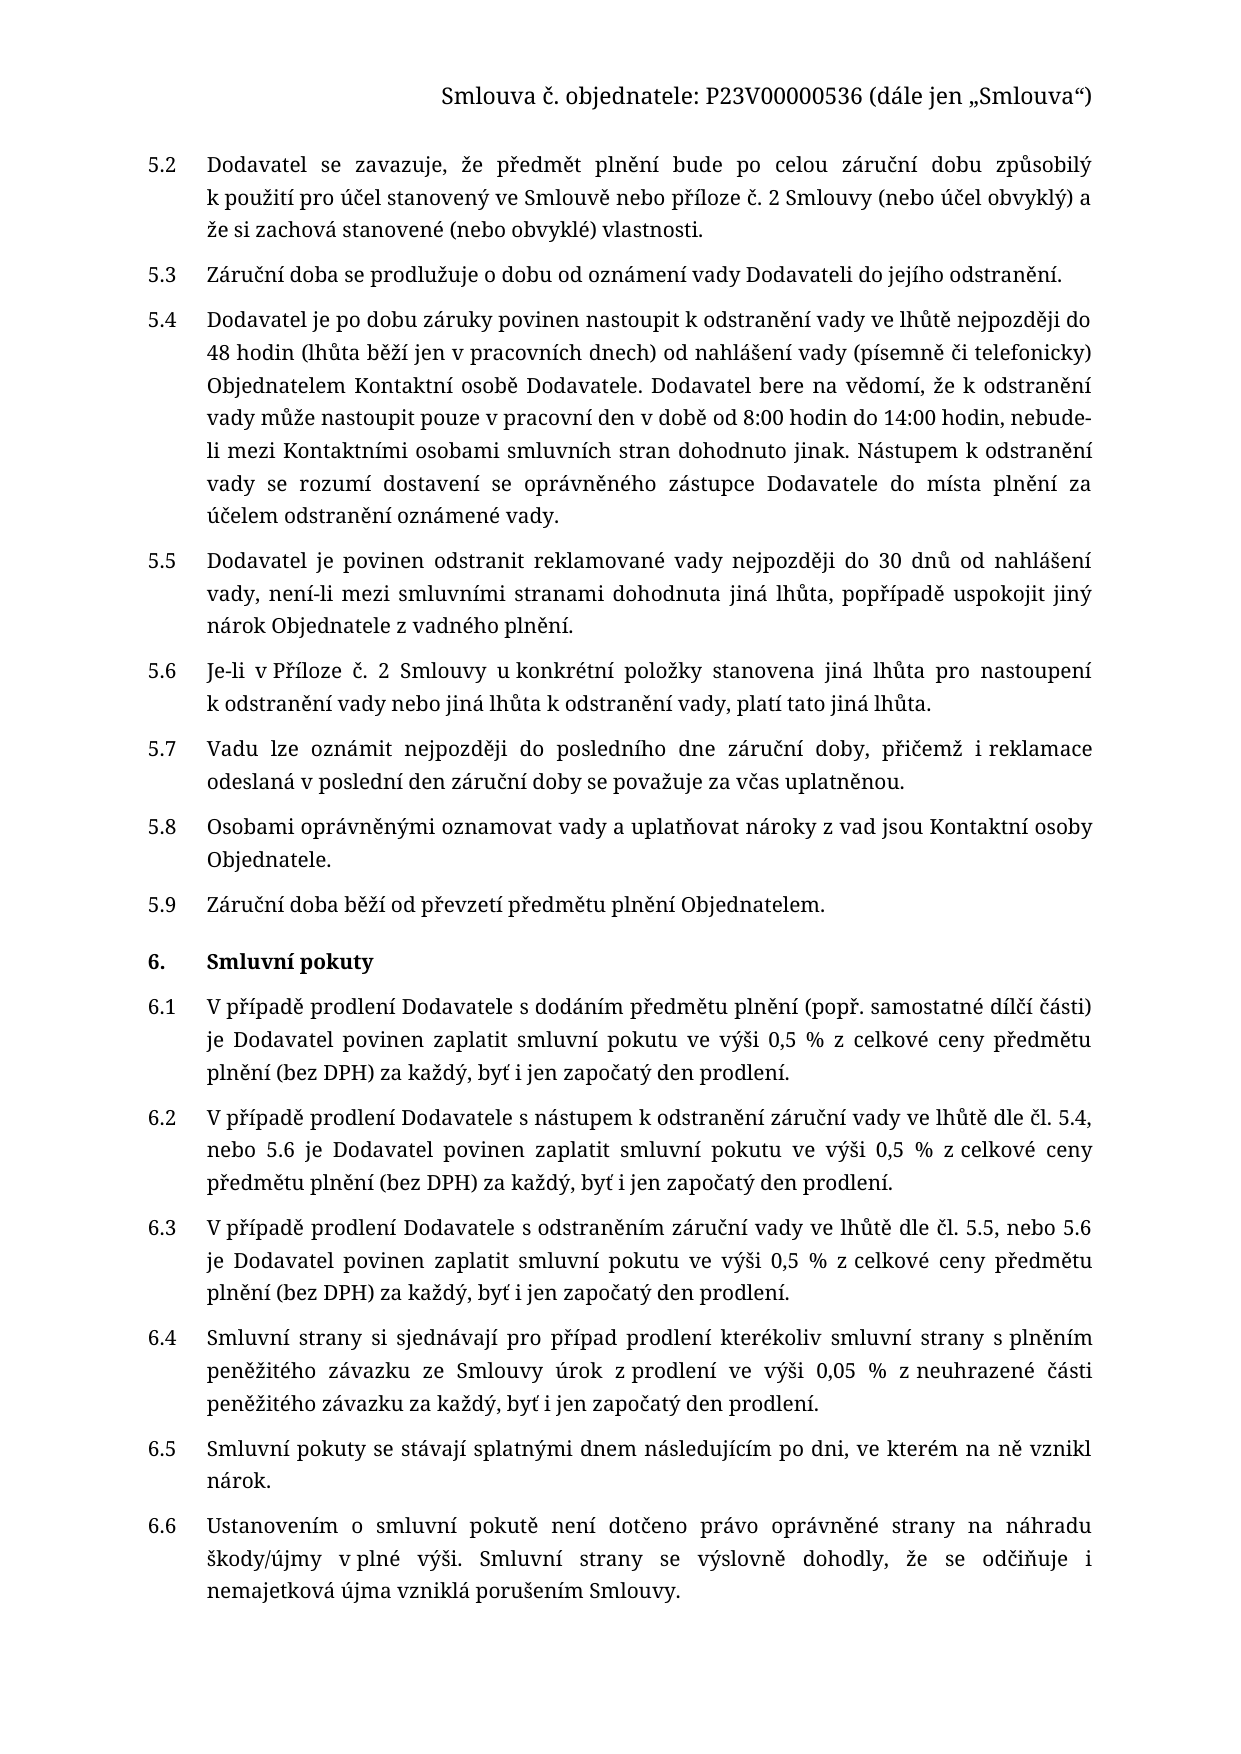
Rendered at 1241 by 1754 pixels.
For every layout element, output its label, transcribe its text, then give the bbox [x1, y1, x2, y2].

list Smluvní strany si sjednávají pro případ prodlení kterékoliv smluvní strany s plněním peněžitého závazku ze Smlouvy úrok z prodlení ve výši 0,05 % z neuhrazené části peněžitého závazku za každý, byť i jen započatý den prodlení. [148, 1323, 1093, 1417]
list V případě prodlení Dodavatele s odstraněním záruční vady ve lhůtě dle čl. 5.5, nebo 5.6 je Dodavatel povinen zaplatit smluvní pokutu ve výši 0,5 % z celkové ceny předmětu plnění (bez DPH) za každý, byť i jen započatý den prodlení. [148, 1213, 1093, 1307]
list Vadu lze oznámit nejpozději do posledního dne záruční doby, přičemž i reklamace odeslaná v poslední den záruční doby se považuje za včas uplatněnou. [148, 734, 1093, 795]
list V případě prodlení Dodavatele s dodáním předmětu plnění (popř. samostatné dílčí části) je Dodavatel povinen zaplatit smluvní pokutu ve výši 0,5 % z celkové ceny předmětu plnění (bez DPH) za každý, byť i jen započatý den prodlení. [148, 992, 1093, 1086]
list Záruční doba běží od převzetí předmětu plnění Objednatelem. [148, 890, 1093, 918]
list Dodavatel se zavazuje, že předmět plnění bude po celou záruční dobu způsobilý k použití pro účel stanovený ve Smlouvě nebo příloze č. 2 Smlouvy (nebo účel obvyklý) a že si zachová stanovené (nebo obvyklé) vlastnosti. [148, 150, 1093, 244]
list Je-li v Příloze č. 2 Smlouvy u konkrétní položky stanovena jiná lhůta pro nastoupení k odstranění vady nebo jiná lhůta k odstranění vady, platí tato jiná lhůta. [148, 657, 1093, 718]
list Osobami oprávněnými oznamovat vady a uplatňovat nároky z vad jsou Kontaktní osoby Objednatele. [148, 812, 1093, 873]
list Smluvní pokuty [148, 947, 1093, 976]
list Záruční doba se prodlužuje o dobu od oznámení vady Dodavateli do jejího odstranění. [148, 261, 1093, 289]
list Dodavatel je povinen odstranit reklamované vady nejpozději do 30 dnů od nahlášení vady, není-li mezi smluvními stranami dohodnuta jiná lhůta, popřípadě uspokojit jiný nárok Objednatele z vadného plnění. [148, 546, 1093, 640]
list Ustanovením o smluvní pokutě není dotčeno právo oprávněné strany na náhradu škody/újmy v plné výši. Smluvní strany se výslovně dohodly, že se odčiňuje i nemajetková újma vzniklá porušením Smlouvy. [148, 1511, 1093, 1605]
list Smluvní pokuty se stávají splatnými dnem následujícím po dni, ve kterém na ně vznikl nárok. [148, 1434, 1093, 1495]
list V případě prodlení Dodavatele s nástupem k odstranění záruční vady ve lhůtě dle čl. 5.4, nebo 5.6 je Dodavatel povinen zaplatit smluvní pokutu ve výši 0,5 % z celkové ceny předmětu plnění (bez DPH) za každý, byť i jen započatý den prodlení. [148, 1103, 1093, 1196]
list Dodavatel je po dobu záruky povinen nastoupit k odstranění vady ve lhůtě nejpozději do 48 hodin (lhůta běží jen v pracovních dnech) od nahlášení vady (písemně či telefonicky) Objednatelem Kontaktní osobě Dodavatele. Dodavatel bere na vědomí, že k odstranění vady může nastoupit pouze v pracovní den v době od 8:00 hodin do 14:00 hodin, nebude-li mezi Kontaktními osobami smluvních stran dohodnuto jinak. Nástupem k odstranění vady se rozumí dostavení se oprávněného zástupce Dodavatele do místa plnění za účelem odstranění oznámené vady. [148, 306, 1093, 530]
